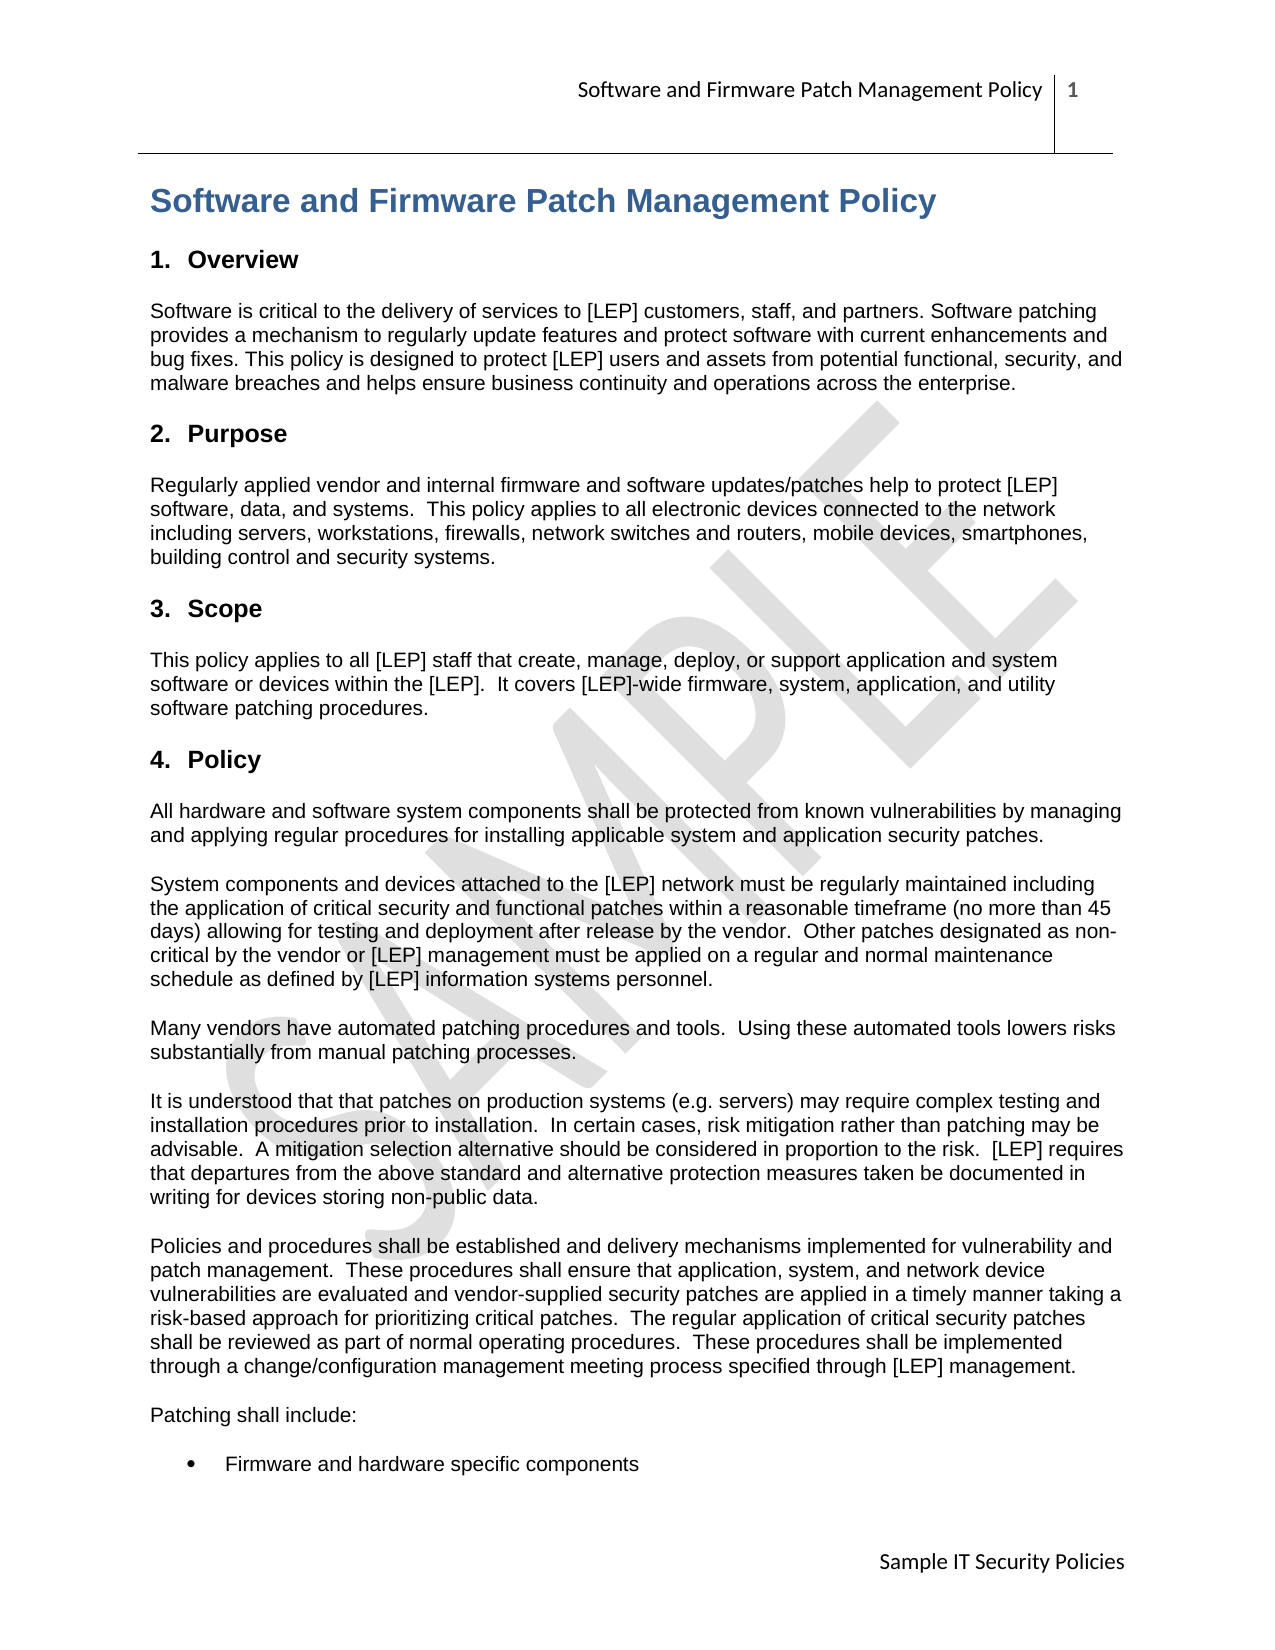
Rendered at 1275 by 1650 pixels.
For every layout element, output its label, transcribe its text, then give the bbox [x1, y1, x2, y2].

subtitle Purpose [150, 419, 1125, 448]
text Many vendors have automated patching procedures and tools. Using these automated tools lowers risks substantially from manual patching processes. [150, 1016, 1125, 1064]
text Software is critical to the delivery of services to [LEP] customers, staff, and partners. Software patching provides a mechanism to regularly update features and protect software with current enhancements and bug fixes. This policy is designed to protect [LEP] users and assets from potential functional, security, and malware breaches and helps ensure business continuity and operations across the enterprise. [150, 299, 1125, 394]
subtitle Policy [150, 745, 1125, 773]
list Firmware and hardware specific components [187, 1452, 1125, 1476]
subtitle Overview [150, 245, 1125, 274]
subtitle Scope [150, 594, 1125, 623]
text Policies and procedures shall be established and delivery mechanisms implemented for vulnerability and patch management. These procedures shall ensure that application, system, and network device vulnerabilities are evaluated and vendor-supplied security patches are applied in a timely manner taking a risk-based approach for prioritizing critical patches. The regular application of critical security patches shall be reviewed as part of normal operating procedures. These procedures shall be implemented through a change/configuration management meeting process specified through [LEP] management. [150, 1234, 1125, 1378]
subtitle Software and Firmware Patch Management Policy [150, 181, 1125, 220]
text System components and devices attached to the [LEP] network must be regularly maintained including the application of critical security and functional patches within a reasonable timeframe (no more than 45 days) allowing for testing and deployment after release by the vendor. Other patches designated as non-critical by the vendor or [LEP] management must be applied on a regular and normal maintenance schedule as defined by [LEP] information systems personnel. [150, 871, 1125, 991]
text All hardware and software system components shall be protected from known vulnerabilities by managing and applying regular procedures for installing applicable system and application security patches. [150, 798, 1125, 846]
text Regularly applied vendor and internal firmware and software updates/patches help to protect [LEP] software, data, and systems. This policy applies to all electronic devices connected to the network including servers, workstations, firewalls, network switches and routers, mobile devices, smartphones, building control and security systems. [150, 473, 1125, 569]
text This policy applies to all [LEP] staff that create, manage, deploy, or support application and system software or devices within the [LEP]. It covers [LEP]-wide firmware, system, application, and utility software patching procedures. [150, 648, 1125, 720]
text Patching shall include: [150, 1403, 1125, 1427]
text It is understood that that patches on production systems (e.g. servers) may require complex testing and installation procedures prior to installation. In certain cases, risk mitigation rather than patching may be advisable. A mitigation selection alternative should be considered in proportion to the risk. [LEP] requires that departures from the above standard and alternative protection measures taken be documented in writing for devices storing non-public data. [150, 1089, 1125, 1209]
